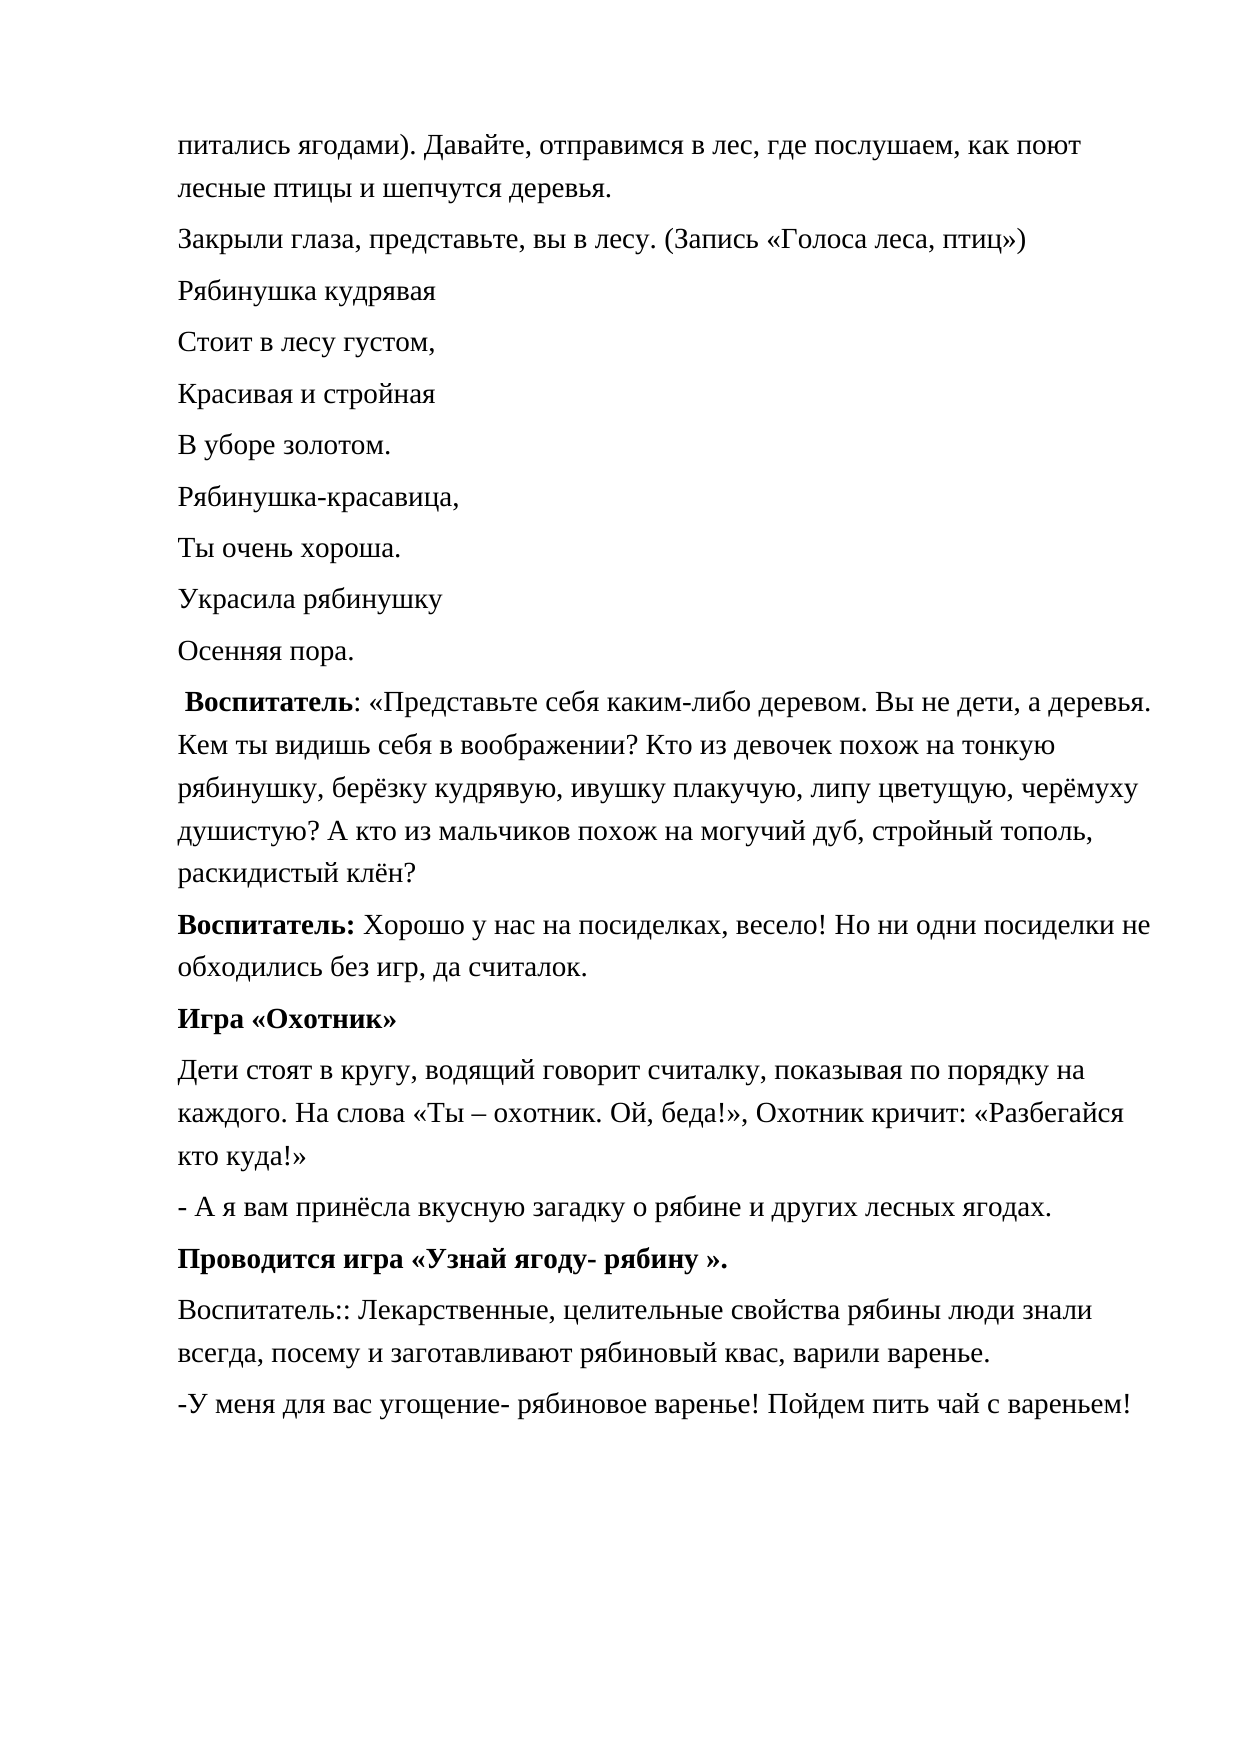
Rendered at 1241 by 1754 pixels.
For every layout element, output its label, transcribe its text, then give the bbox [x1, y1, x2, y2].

text Ты очень хороша. [177, 521, 1152, 564]
text Рябинушка кудрявая [177, 264, 1152, 306]
text Украсила рябинушку [177, 572, 1152, 615]
text Рябинушка-красавица, [177, 469, 1152, 512]
text Проводится игра «Узнай ягоду- рябину ». [177, 1232, 1152, 1274]
text Воспитатель: Хорошо у нас на посиделках, весело! Но ни одни посиделки не обходились без игр, да считалок. [177, 898, 1152, 983]
text Игра «Охотник» [177, 992, 1152, 1034]
text Закрыли глаза, представьте, вы в лесу. (Запись «Голоса леса, птиц») [177, 212, 1152, 255]
text Воспитатель:: Лекарственные, целительные свойства рябины люди знали всегда, посему и заготавливают рябиновый квас, варили варенье. [177, 1283, 1152, 1368]
text -У меня для вас угощение- рябиновое варенье! Пойдем пить чай с вареньем! [177, 1377, 1152, 1420]
text Стоит в лесу густом, [177, 315, 1152, 358]
text Красивая и стройная [177, 367, 1152, 409]
text - А я вам принёсла вкусную загадку о рябине и других лесных ягодах. [177, 1180, 1152, 1223]
text Дети стоят в кругу, водящий говорит считалку, показывая по порядку на каждого. На слова «Ты – охотник. Ой, беда!», Охотник кричит: «Разбегайся кто куда!» [177, 1043, 1152, 1171]
text Осенняя пора. [177, 624, 1152, 667]
text В уборе золотом. [177, 418, 1152, 461]
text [177, 118, 1152, 203]
text Воспитатель: «Представьте себя каким-либо деревом. Вы не дети, а деревья. Кем ты видишь себя в воображении? Кто из девочек похож на тонкую рябинушку, берёзку кудрявую, ивушку плакучую, липу цветущую, черёмуху душистую? А кто из мальчиков похож на могучий дуб, стройный тополь, раскидистый клён? [177, 675, 1152, 889]
